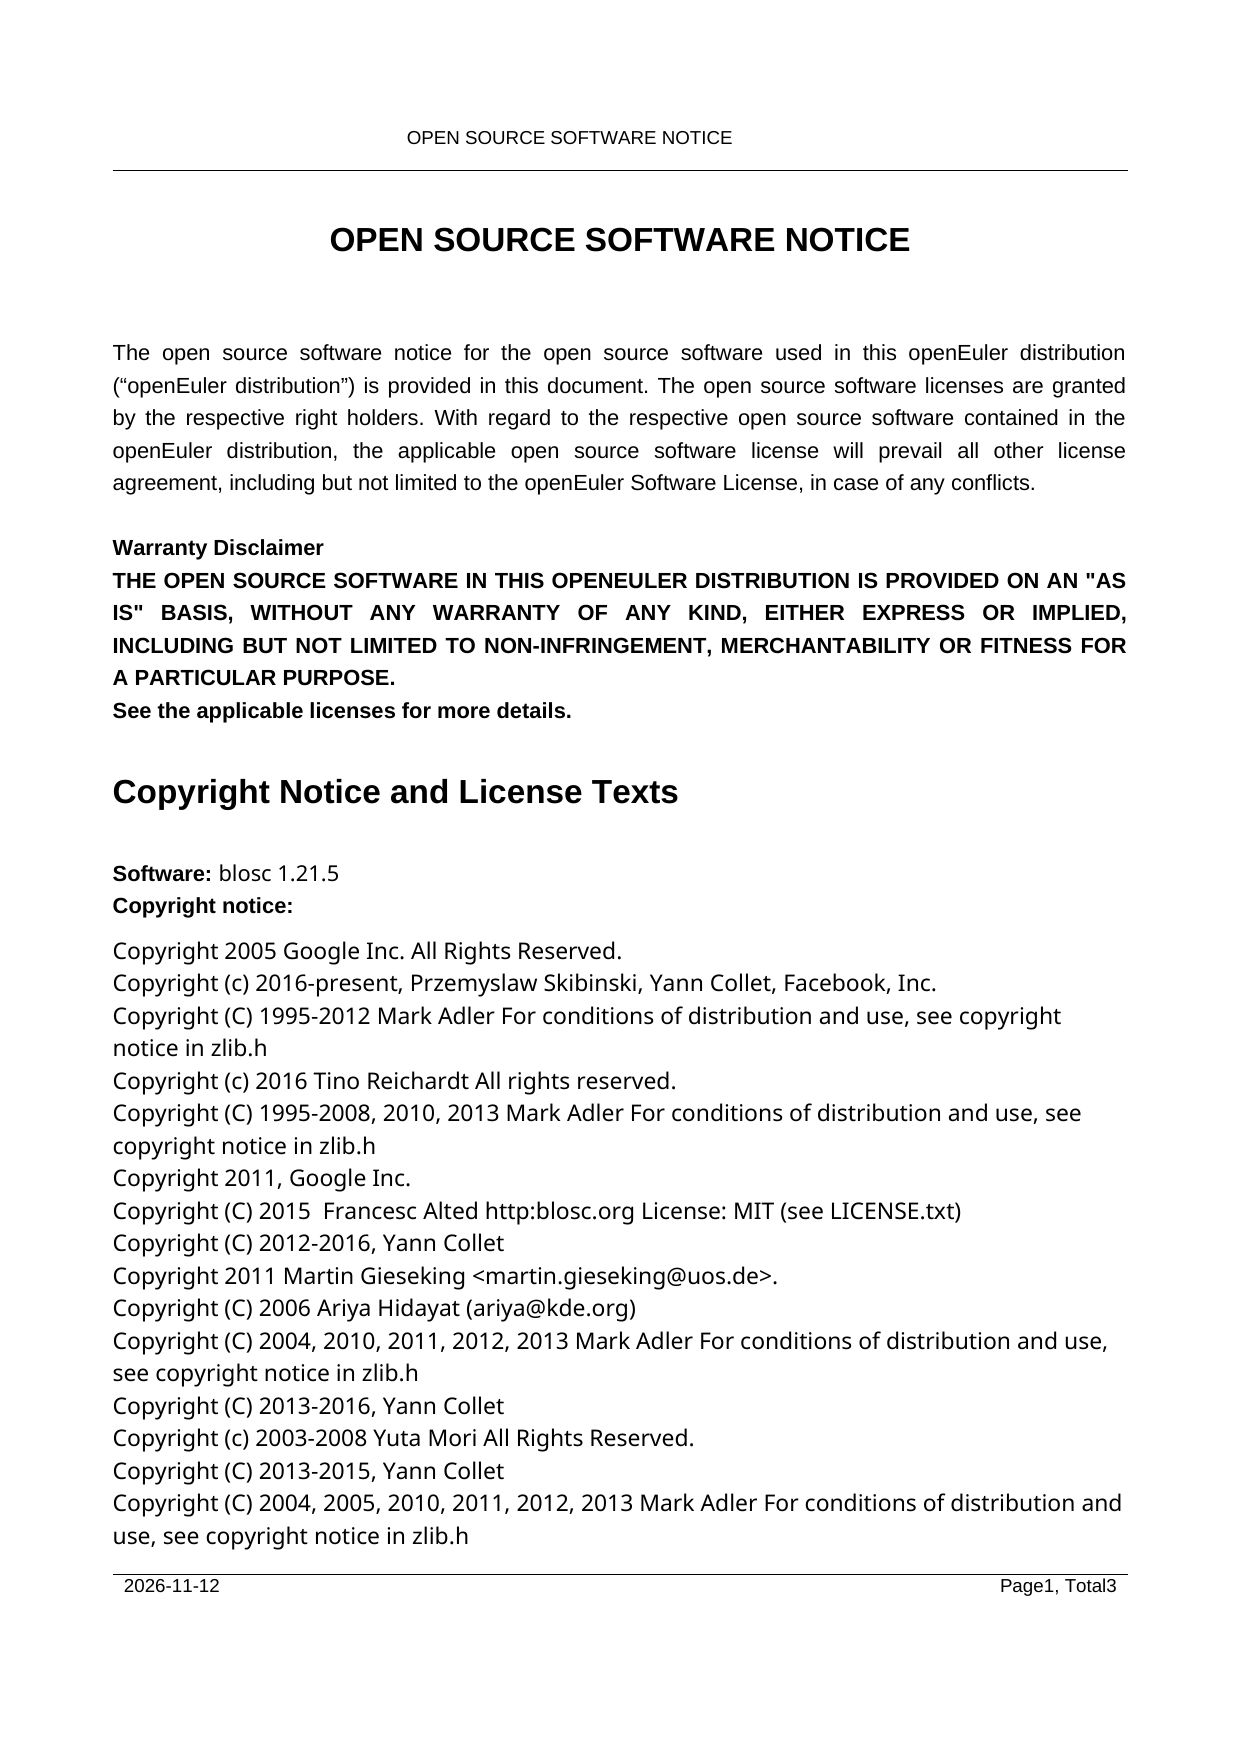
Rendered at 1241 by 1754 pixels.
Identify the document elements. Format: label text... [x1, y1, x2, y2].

text The open source software notice for the open source software used in this openEuler distribution (“openEuler distribution”) is provided in this document. The open source software licenses are granted by the respective right holders. With regard to the respective open source software contained in the openEuler distribution, the applicable open source software license will prevail all other license agreement, including but not limited to the openEuler Software License, in case of any conflicts. [112, 336, 1128, 499]
text Copyright notice: [112, 889, 1128, 921]
title Software: blosc 1.21.5 [112, 856, 1128, 889]
text Copyright Notice and License Texts [112, 759, 1128, 824]
text THE OPEN SOURCE SOFTWARE IN THIS OPENEULER DISTRIBUTION IS PROVIDED ON AN "AS IS" BASIS, WITHOUT ANY WARRANTY OF ANY KIND, EITHER EXPRESS OR IMPLIED, INCLUDING BUT NOT LIMITED TO NON-INFRINGEMENT, MERCHANTABILITY OR FITNESS FOR A PARTICULAR PURPOSE. See the applicable licenses for more details. [112, 564, 1128, 726]
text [112, 934, 1128, 1551]
text OPEN SOURCE SOFTWARE NOTICE [112, 206, 1128, 271]
text Warranty Disclaimer [112, 531, 1128, 564]
